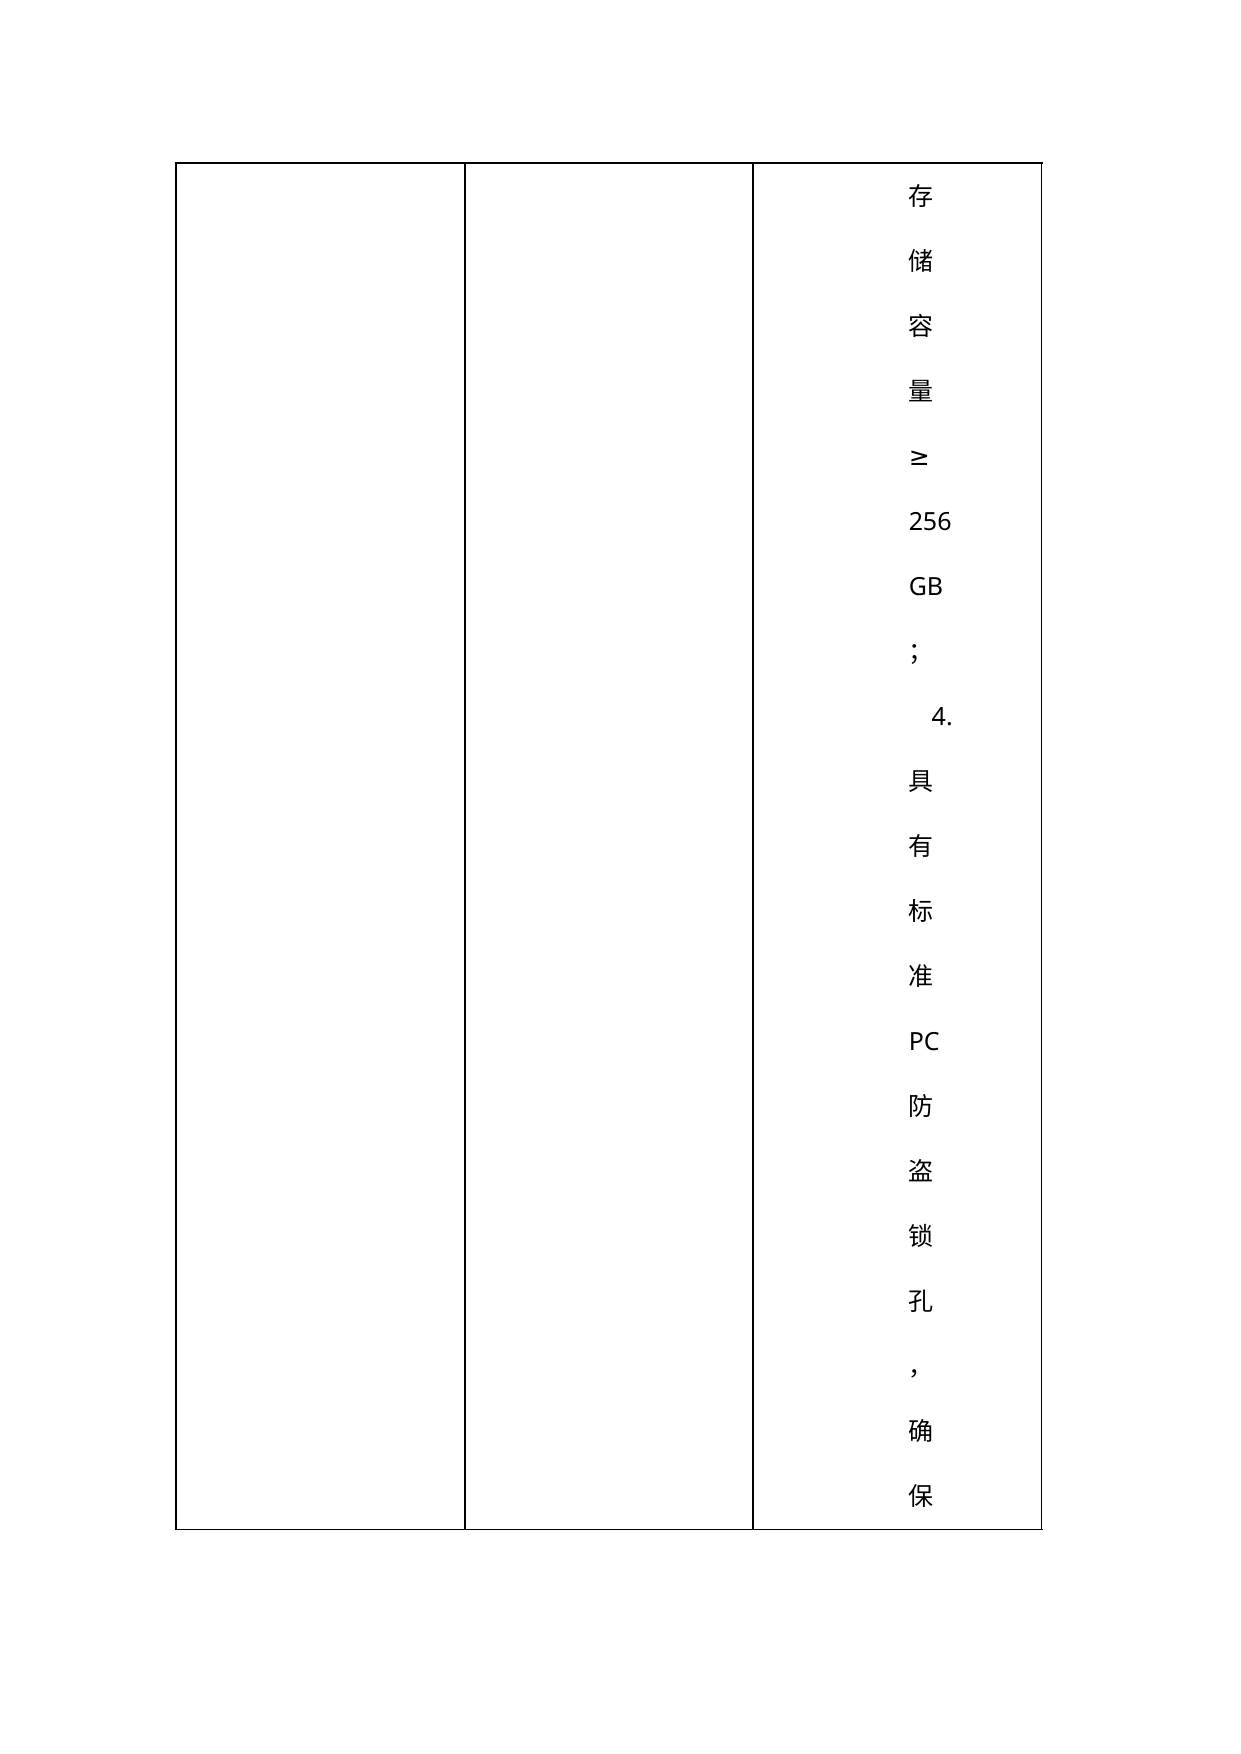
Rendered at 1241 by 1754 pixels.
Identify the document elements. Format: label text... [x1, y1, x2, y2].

table_cell 1 [177, 164, 464, 1528]
table_cell [466, 164, 752, 1528]
table_cell [754, 164, 1041, 1528]
